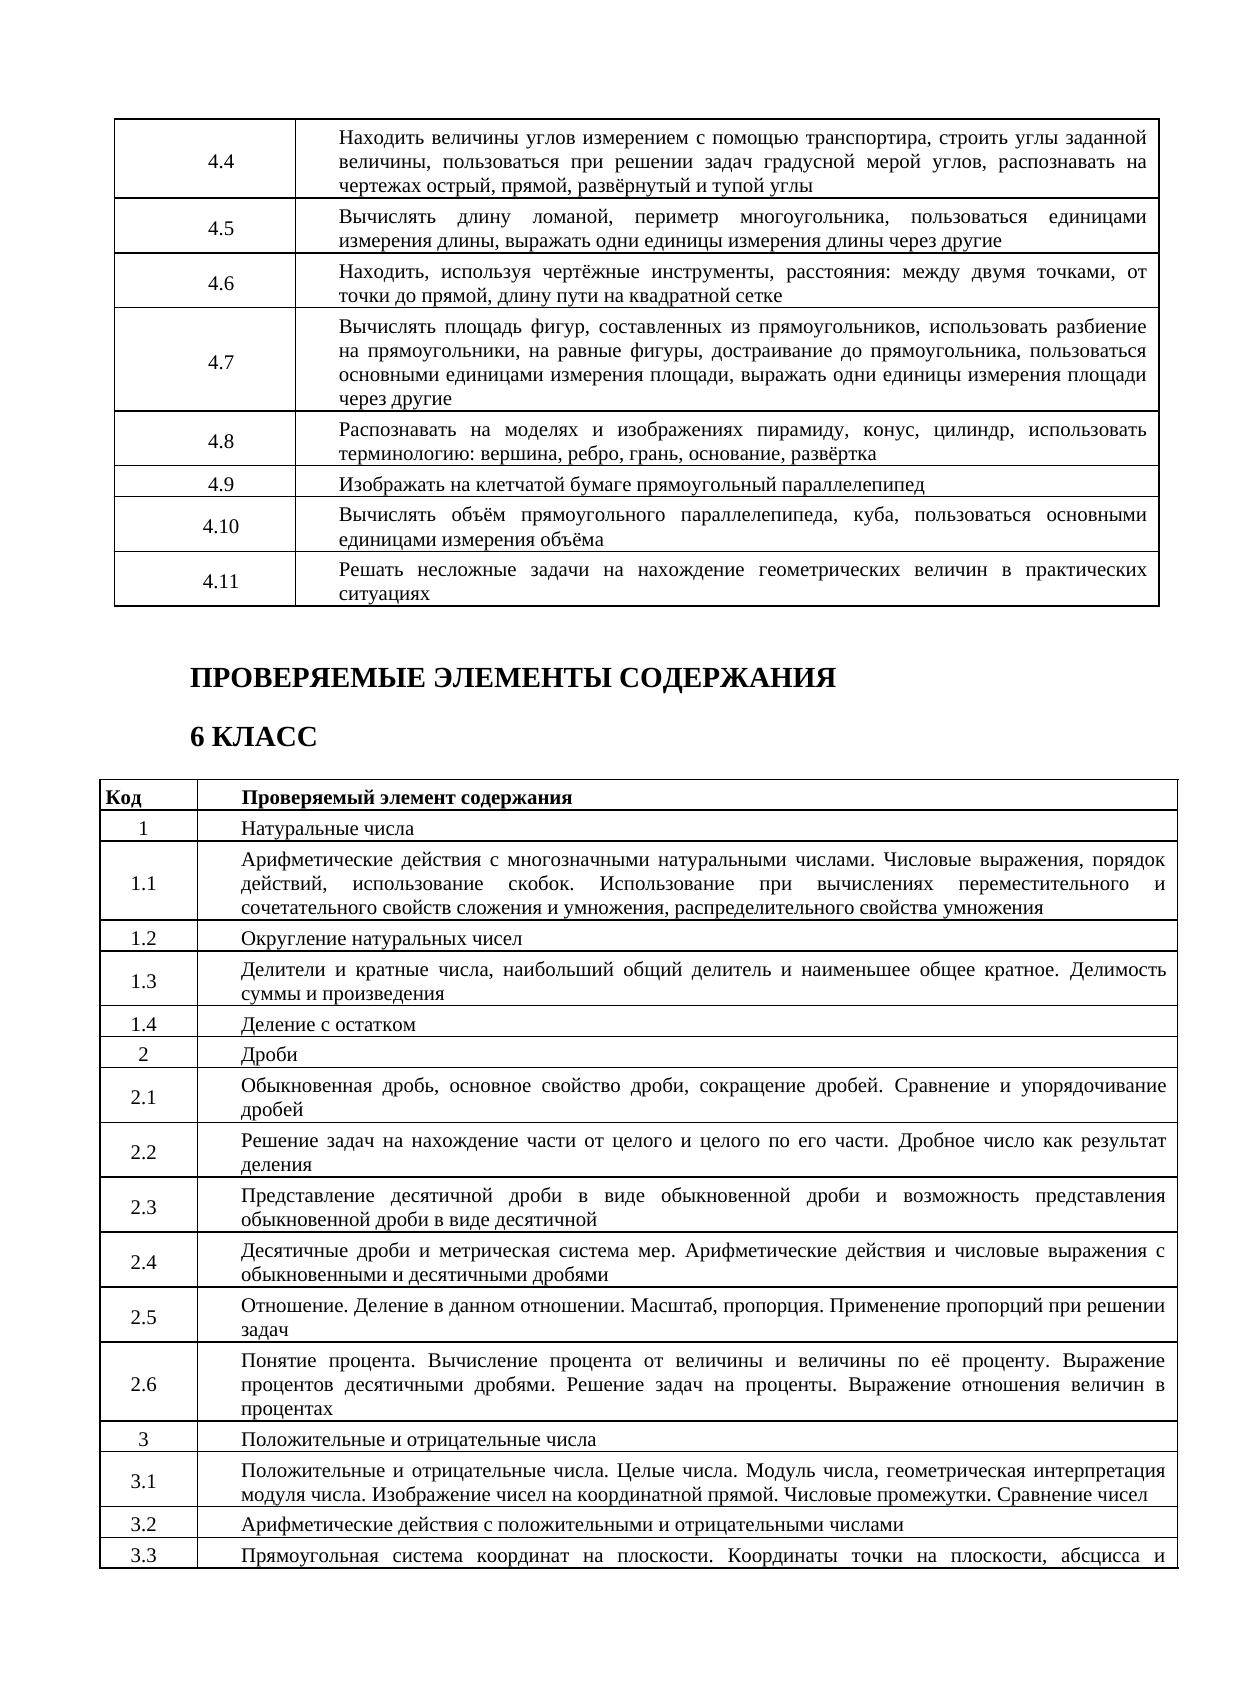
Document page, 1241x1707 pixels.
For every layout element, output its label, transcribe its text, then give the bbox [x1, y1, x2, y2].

table_cell Арифметические действия с положительными и отрицательными числами [198, 1507, 1177, 1536]
table_cell Дроби [198, 1037, 1177, 1066]
table_cell Распознавать на моделях и изображениях пирамиду, конус, цилиндр, использовать терминологию: вершина, ребро, грань, основание, развёртка [296, 412, 1158, 465]
table_cell Обыкновенная дробь, основное свойство дроби, сокращение дробей. Сравнение и упорядочивание дробей [198, 1068, 1177, 1121]
table_cell 2.3 [101, 1178, 197, 1231]
table_cell Положительные и отрицательные числа. Целые числа. Модуль числа, геометрическая интерпретация модуля числа. Изображение чисел на координатной прямой. Числовые промежутки. Сравнение чисел [198, 1452, 1177, 1506]
table_cell 1.1 [101, 842, 197, 919]
table_cell 4.4 [115, 120, 295, 197]
table_cell 2.1 [101, 1068, 197, 1121]
text ПРОВЕРЯЕМЫЕ ЭЛЕМЕНТЫ СОДЕРЖАНИЯ [190, 660, 1152, 693]
table_cell Округление натуральных чисел [198, 921, 1177, 950]
table_cell 3.1 [101, 1452, 197, 1506]
table_cell Представление десятичной дроби в виде обыкновенной дроби и возможность представления обыкновенной дроби в виде десятичной [198, 1178, 1177, 1231]
table_cell 2.6 [101, 1343, 197, 1420]
table_cell 3 [101, 1422, 197, 1451]
table_cell Решение задач на нахождение части от целого и целого по его части. Дробное число как результат деления [198, 1123, 1177, 1176]
table_cell 2.5 [101, 1288, 197, 1341]
table_cell Вычислять длину ломаной, периметр многоугольника, пользоваться единицами измерения длины, выражать одни единицы измерения длины через другие [296, 199, 1158, 252]
table_cell Натуральные числа [198, 811, 1177, 840]
table_header Проверяемый элемент содержания [198, 780, 1177, 809]
table_cell Находить, используя чертёжные инструменты, расстояния: между двумя точками, от точки до прямой, длину пути на квадратной сетке [296, 254, 1158, 307]
table_cell Отношение. Деление в данном отношении. Масштаб, пропорция. Применение пропорций при решении задач [198, 1288, 1177, 1341]
table_header Код [101, 780, 197, 809]
table_cell Вычислять площадь фигур, составленных из прямоугольников, использовать разбиение на прямоугольники, на равные фигуры, достраивание до прямоугольника, пользоваться основными единицами измерения площади, выражать одни единицы измерения площади через другие [296, 308, 1158, 410]
table_cell Делители и кратные числа, наибольший общий делитель и наименьшее общее кратное. Делимость суммы и произведения [198, 952, 1177, 1005]
table_cell 4.10 [115, 497, 295, 551]
table_cell 3.2 [101, 1507, 197, 1536]
table_cell 2 [101, 1037, 197, 1066]
table_cell 3.3 [101, 1538, 197, 1567]
table_cell 4.6 [115, 254, 295, 307]
table_cell 4.7 [115, 308, 295, 410]
table_cell Понятие процента. Вычисление процента от величины и величины по её проценту. Выражение процентов десятичными дробями. Решение задач на проценты. Выражение отношения величин в процентах [198, 1343, 1177, 1420]
table_cell 1.2 [101, 921, 197, 950]
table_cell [198, 1538, 1177, 1567]
table_cell 1 [101, 811, 197, 840]
table_cell 1.3 [101, 952, 197, 1005]
table_cell Деление с остатком [198, 1006, 1177, 1036]
table_cell 1.4 [101, 1006, 197, 1036]
table_cell Арифметические действия с многозначными натуральными числами. Числовые выражения, порядок действий, использование скобок. Использование при вычислениях переместительного и сочетательного свойств сложения и умножения, распределительного свойства умножения [198, 842, 1177, 919]
table_cell 4.8 [115, 412, 295, 465]
table_cell 4.11 [115, 552, 295, 605]
table_cell 4.9 [115, 466, 295, 496]
table_cell Десятичные дроби и метрическая система мер. Арифметические действия и числовые выражения с обыкновенными и десятичными дробями [198, 1233, 1177, 1286]
table_cell 4.5 [115, 199, 295, 252]
table_cell Решать несложные задачи на нахождение геометрических величин в практических ситуациях [296, 552, 1158, 605]
table_cell Находить величины углов измерением с помощью транспортира, строить углы заданной величины, пользоваться при решении задач градусной мерой углов, распознавать на чертежах острый, прямой, развёрнутый и тупой углы [296, 120, 1158, 197]
text 6 КЛАСС [190, 719, 1152, 753]
table_cell 2.2 [101, 1123, 197, 1176]
table_cell Изображать на клетчатой бумаге прямоугольный параллелепипед [296, 466, 1158, 496]
table_cell 2.4 [101, 1233, 197, 1286]
table_cell Вычислять объём прямоугольного параллелепипеда, куба, пользоваться основными единицами измерения объёма [296, 497, 1158, 551]
table_cell Положительные и отрицательные числа [198, 1422, 1177, 1451]
